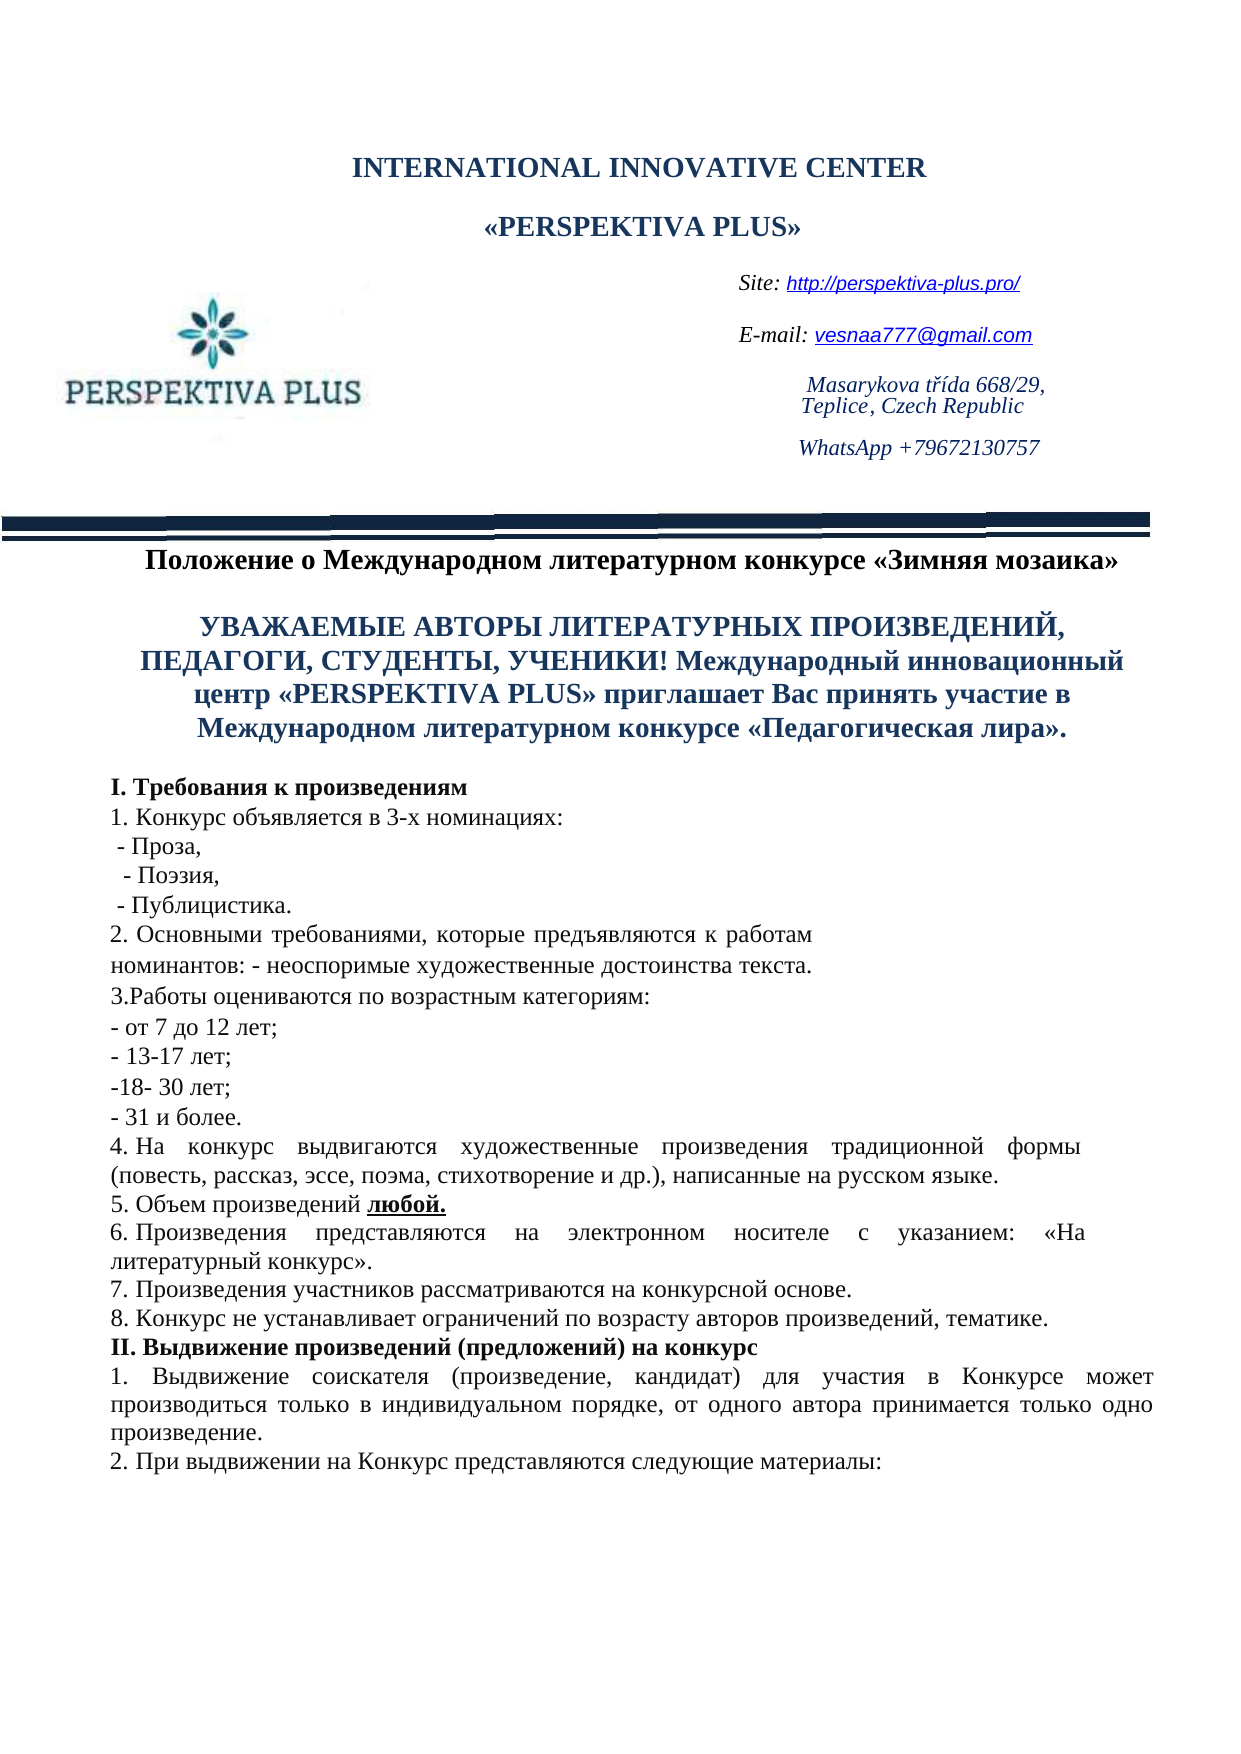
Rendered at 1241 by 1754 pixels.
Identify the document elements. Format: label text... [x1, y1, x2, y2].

text УВАЖАЕМЫЕ АВТОРЫ ЛИТЕРАТУРНЫХ ПРОИЗВЕДЕНИЙ, ПЕДАГОГИ, СТУДЕНТЫ, УЧЕНИКИ! Международный инновационный центр «PERSPEKTIVA PLUS» приглашает Вас принять участие в Международном литературном конкурсе «Педагогическая лира». [109, 609, 1155, 744]
list Произведения представляются на электронном носителе с указанием: «На литературный конкурс». [109, 1218, 1086, 1275]
text - Публицистика. [117, 890, 571, 919]
picture [44, 268, 392, 448]
text Положение о Международном литературном конкурсе «Зимняя мозаика» [109, 542, 1155, 576]
text II. Выдвижение произведений (предложений) на конкурс [110, 1332, 1155, 1361]
text - 13-17 лет; -18- 30 лет; [110, 1041, 232, 1101]
list На конкурс выдвигаются художественные произведения традиционной формы (повесть, рассказ, эссе, поэма, стихотворение и др.), написанные на русском языке. [109, 1131, 1082, 1189]
text E-mail: vesnaa777@gmail.com [739, 321, 1155, 348]
list Произведения участников рассматриваются на конкурсной основе. [109, 1275, 1155, 1303]
text «PERSPEKTIVA PLUS» [109, 209, 1176, 243]
text - Проза, [117, 831, 571, 860]
picture [0, 509, 1152, 543]
text - от 7 до 12 лет; [110, 1012, 1155, 1041]
list Конкурс объявляется в 3-х номинациях: [109, 802, 571, 831]
list Выдвижение соискателя (произведение, кандидат) для участия в Конкурсе может производиться только в индивидуальном порядке, от одного автора принимается только одно произведение. [109, 1362, 1155, 1446]
text WhatsApp +79672130757 [109, 438, 1155, 459]
text - Поэзия, [117, 861, 571, 889]
text Masarykova třída 668/29, [109, 376, 1155, 397]
list Основными требованиями, которые предъявляются к работам номинантов: - неоспоримые художественные достоинства текста. 3.Работы оцениваются по возрастным категориям: [109, 919, 813, 1010]
text 8. Конкурс не устанавливает ограничений по возрасту авторов произведений, тематике. [110, 1303, 1155, 1332]
text - 31 и более. [110, 1103, 1155, 1131]
list При выдвижении на Конкурс представляются следующие материалы: [109, 1446, 1155, 1475]
text 5. Объем произведений любой. [110, 1189, 1155, 1218]
text I. Требования к произведениям [110, 772, 1155, 801]
text Site: http://perspektiva-plus.pro/ [739, 268, 1155, 295]
text INTERNATIONAL INNOVATIVE CENTER [109, 150, 1169, 183]
text Teplice, Czech Republic [109, 397, 1155, 417]
